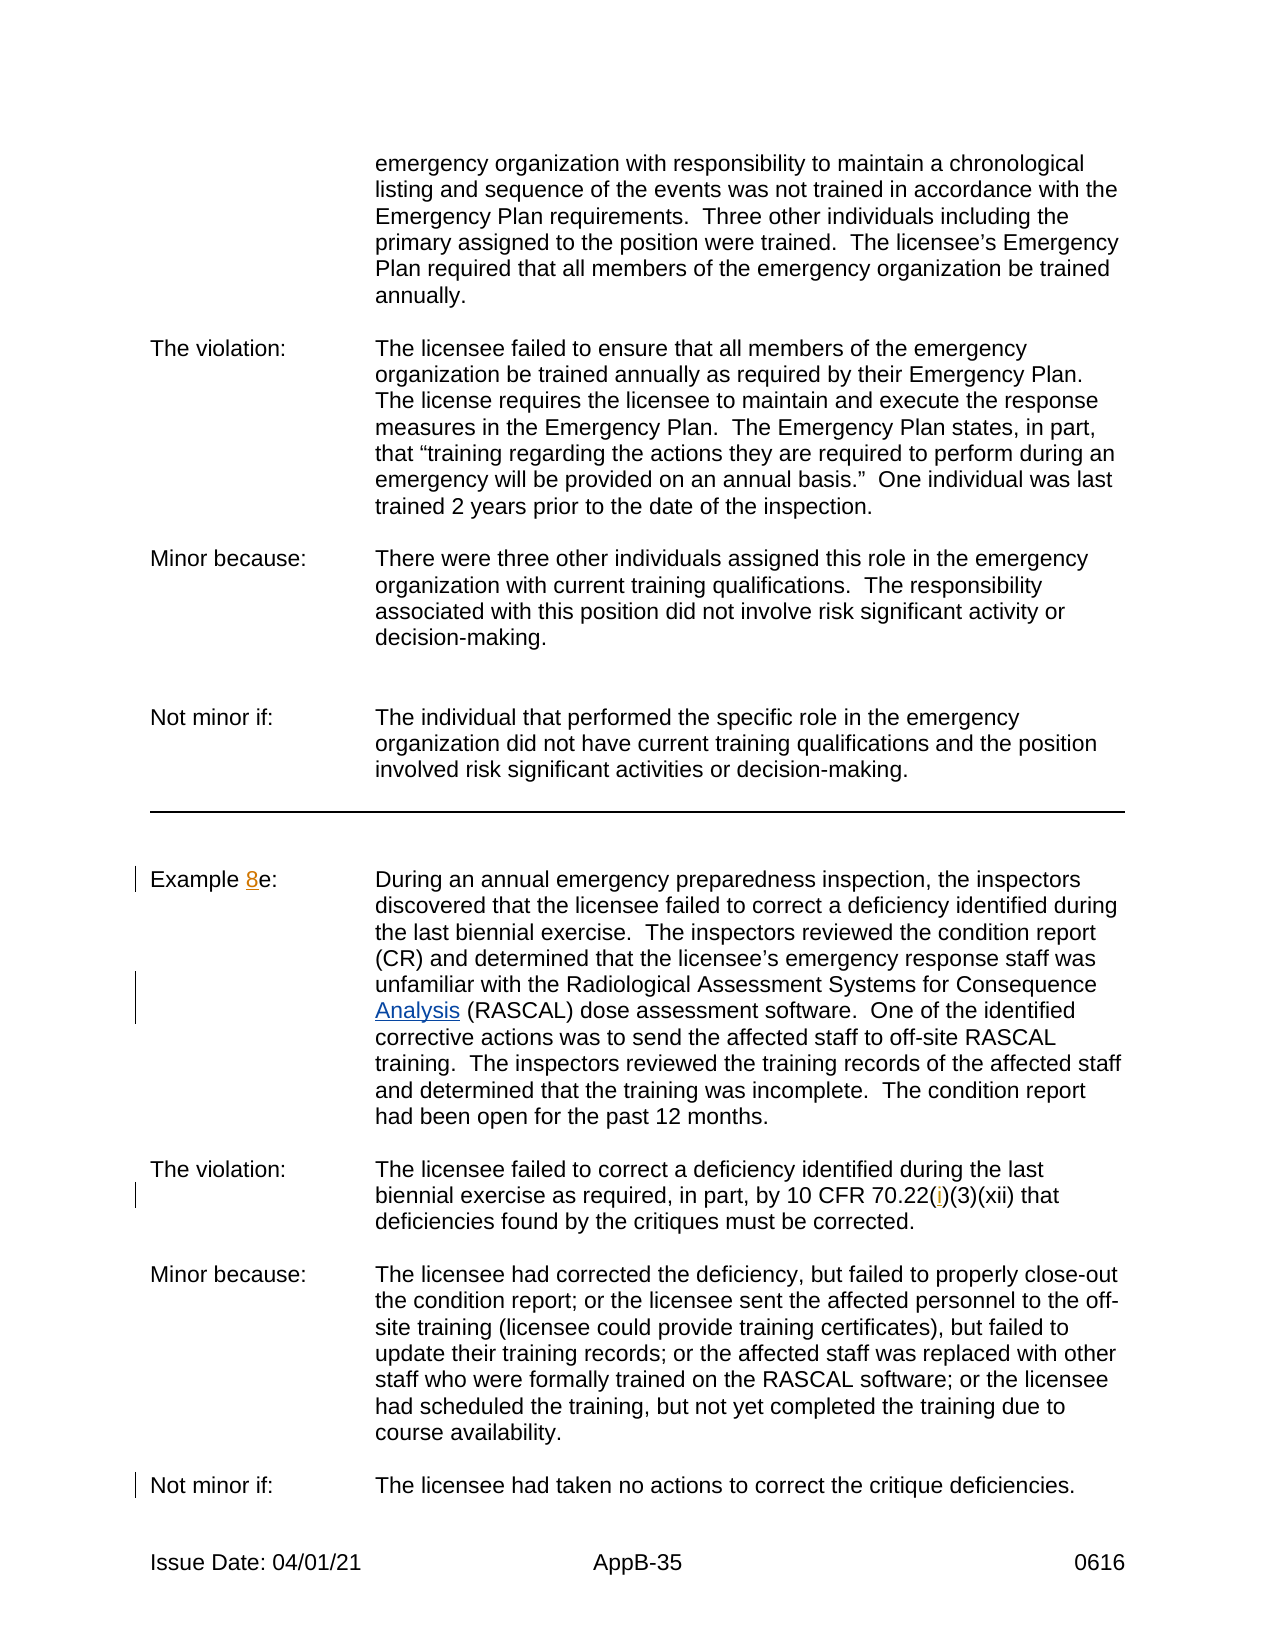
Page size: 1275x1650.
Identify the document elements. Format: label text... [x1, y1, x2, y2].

text The violation: The licensee failed to correct a deficiency identified during the last biennial exercise as required, in part, by 10 CFR 70.22()(3)(xii) that deficiencies found by the critiques must be corrected. [150, 1156, 1125, 1235]
text Minor because: There were three other individuals assigned this role in the emergency organization with current training qualifications. The responsibility associated with this position did not involve risk significant activity or decision-making. [150, 545, 1125, 651]
text Not minor if: The licensee had taken no actions to correct the critique deficiencies. [150, 1472, 1125, 1498]
text Not minor if: The individual that performed the specific role in the emergency organization did not have current training qualifications and the position involved risk significant activities or decision-making. [150, 703, 1125, 782]
text Example e: During an annual emergency preparedness inspection, the inspectors discovered that the licensee failed to correct a deficiency identified during the last biennial exercise. The inspectors reviewed the condition report (CR) and determined that the licensee’s emergency response staff was unfamiliar with the Radiological Assessment Systems for Consequence (RASCAL) dose assessment software. One of the identified corrective actions was to send the affected staff to off-site RASCAL training. The inspectors reviewed the training records of the affected staff and determined that the training was incomplete. The condition report had been open for the past 12 months. [150, 866, 1125, 1129]
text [150, 150, 1125, 308]
text Minor because: The licensee had corrected the deficiency, but failed to properly close-out the condition report; or the licensee sent the affected personnel to the off-site training (licensee could provide training certificates), but failed to update their training records; or the affected staff was replaced with other staff who were formally trained on the RASCAL software; or the licensee had scheduled the training, but not yet completed the training due to course availability. [150, 1261, 1125, 1446]
text The violation: The licensee failed to ensure that all members of the emergency organization be trained annually as required by their Emergency Plan. The license requires the licensee to maintain and execute the response measures in the Emergency Plan. The Emergency Plan states, in part, that “training regarding the actions they are required to perform during an emergency will be provided on an annual basis.” One individual was last trained 2 years prior to the date of the inspection. [150, 334, 1125, 519]
